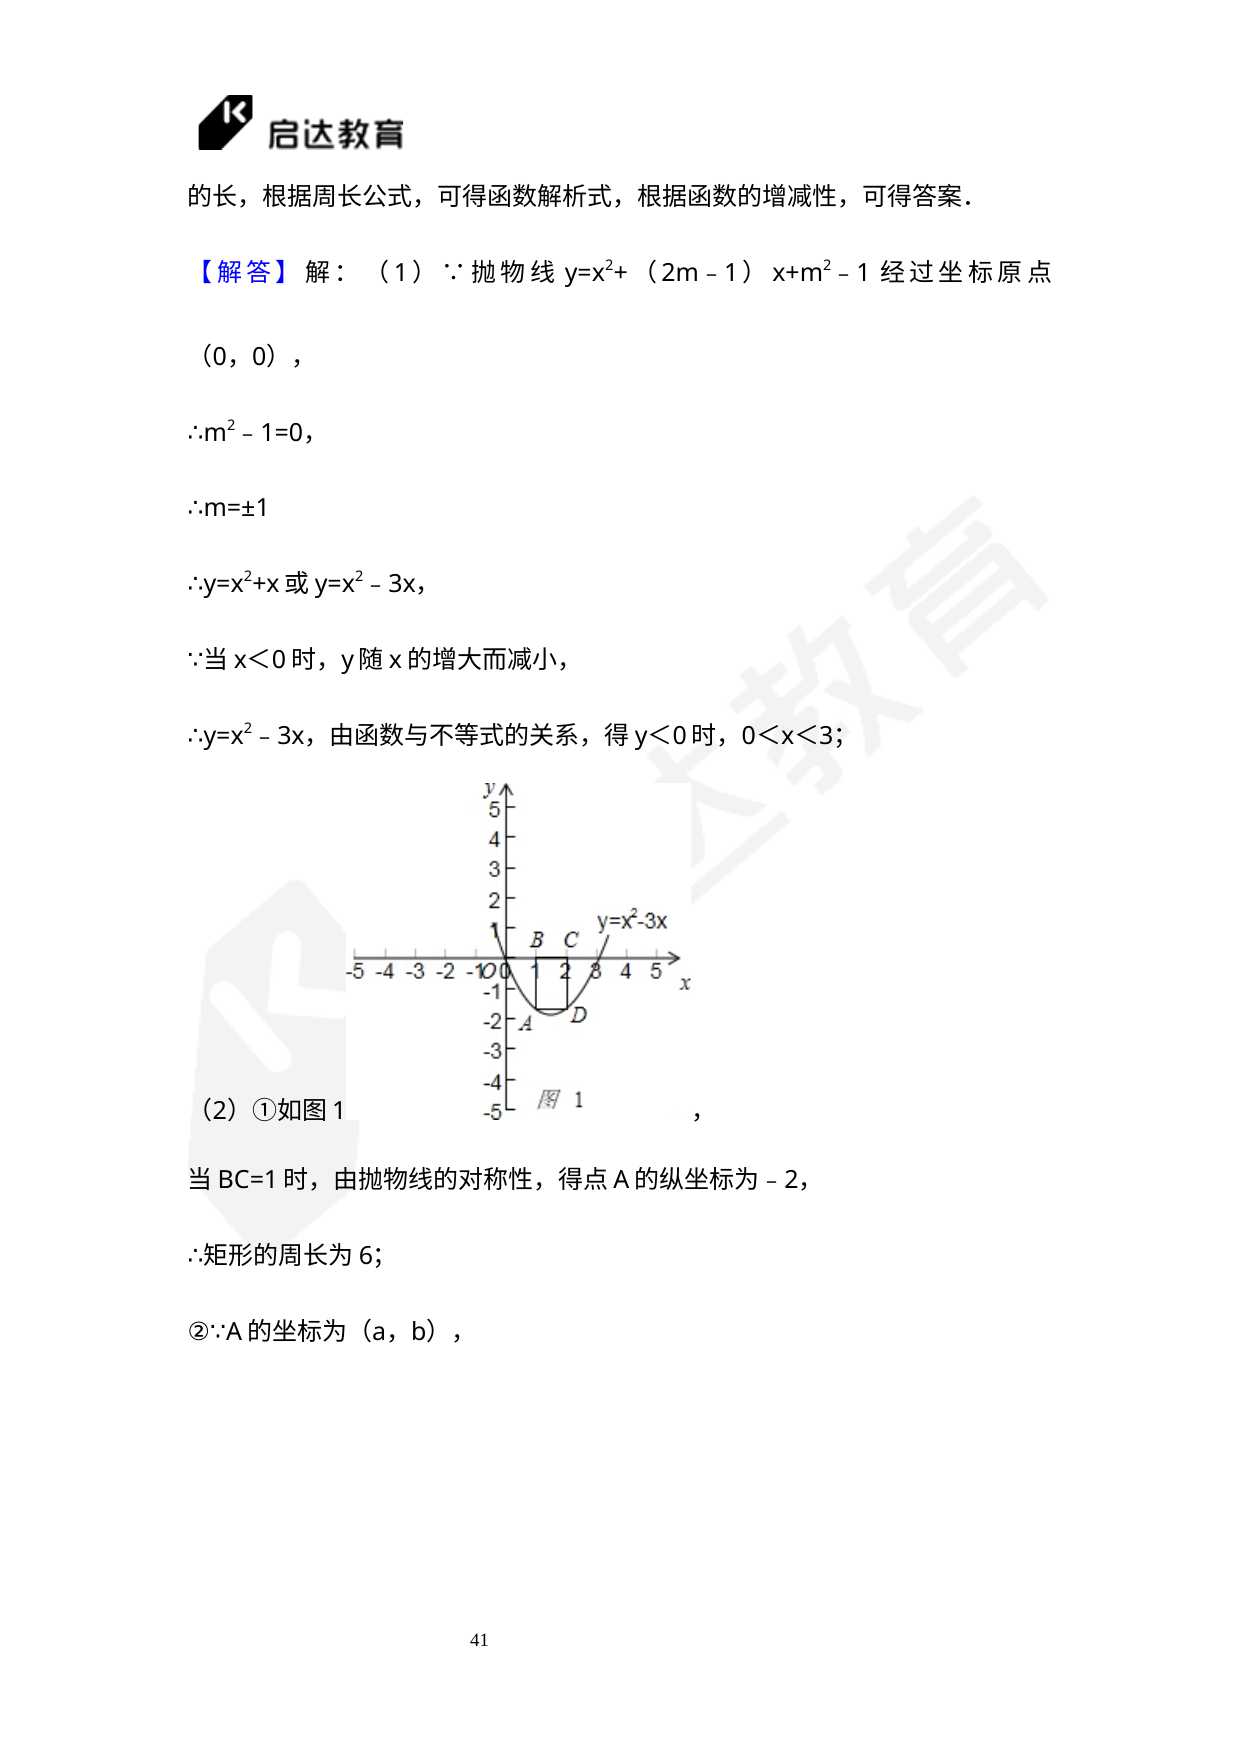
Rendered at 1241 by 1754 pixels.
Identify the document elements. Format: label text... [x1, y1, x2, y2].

text ∴矩形的周长为6； [187, 1221, 1053, 1286]
picture [346, 783, 692, 1120]
text ∴y=x2+x或y=x2﹣3x， [187, 549, 1053, 614]
text ∴m2﹣1=0， [187, 398, 1053, 463]
text 【解答】解：（1）∵抛物线y=x2+（2m﹣1）x+m2﹣1经过坐标原点（0，0）， [187, 238, 1053, 387]
text ②分类讨论A在对称轴左侧，A在对称轴右侧，根据对称，可得BC的长，AB的长，根据周长公式，可得函数解析式，根据函数的增减性，可得答案． [187, 162, 1053, 227]
picture [198, 95, 404, 150]
text ∵当x＜0时，y随x的增大而减小， [187, 625, 1053, 690]
text ②∵A的坐标为（a，b）， [187, 1297, 1053, 1362]
text 当BC=1时，由抛物线的对称性，得点A的纵坐标为﹣2， [187, 1145, 1053, 1210]
text ∴m=±1 [187, 474, 1053, 539]
text ∴y=x2﹣3x，由函数与不等式的关系，得y＜0时，0＜x＜3； [187, 701, 1053, 766]
